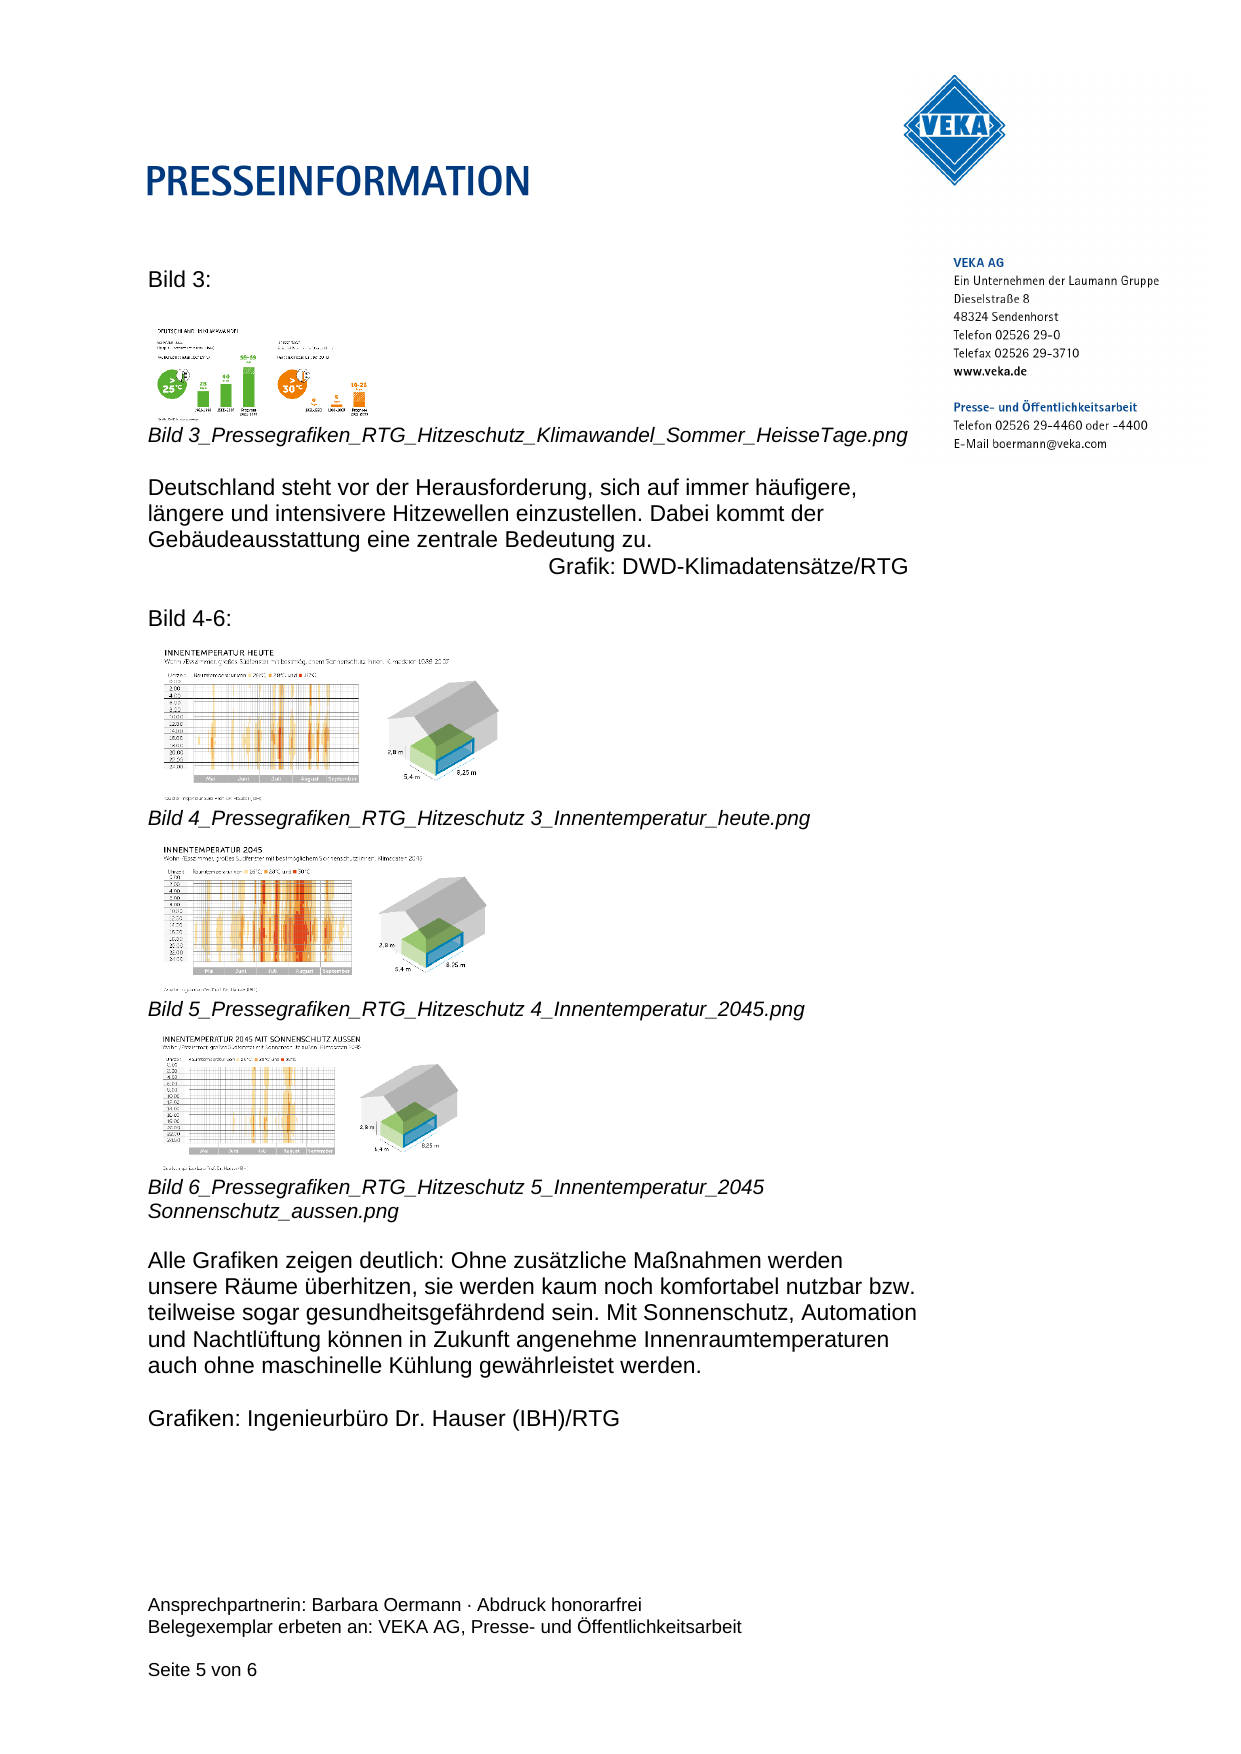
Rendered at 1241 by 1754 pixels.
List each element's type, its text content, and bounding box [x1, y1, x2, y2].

picture [147, 318, 381, 424]
text Deutschland steht vor der Herausforderung, sich auf immer häufigere, längere und intensivere Hitzewellen einzustellen. Dabei kommt der Gebäudeausstattung eine zentrale Bedeutung zu. [148, 473, 919, 553]
text Bild 5_Pressegrafiken_RTG_Hitzeschutz 4_Innentemperatur_2045.png [148, 997, 919, 1021]
text Grafiken: Ingenieurbüro Dr. Hauser (IBH)/RTG [148, 1405, 919, 1431]
text Bild 4_Pressegrafiken_RTG_Hitzeschutz 3_Innentemperatur_heute.png [148, 806, 919, 829]
text Grafik: DWD-Klimadatensätze/RTG [148, 553, 919, 579]
picture [147, 829, 520, 997]
text Alle Grafiken zeigen deutlich: Ohne zusätzliche Maßnahmen werden unsere Räume überhitzen, sie werden kaum noch komfortabel nutzbar bzw. teilweise sogar gesundheitsgefährdend sein. Mit Sonnenschutz, Automation und Nachtlüftung können in Zukunft angenehme Innenraumtemperaturen auch ohne maschinelle Kühlung gewährleistet werden. [148, 1247, 919, 1378]
picture [131, 144, 547, 223]
picture [903, 75, 1207, 467]
text Bild 6_Pressegrafiken_RTG_Hitzeschutz 5_Innentemperatur_2045 Sonnenschutz_aussen.png [148, 1175, 919, 1223]
text Bild 3: [148, 266, 919, 292]
picture [147, 1021, 489, 1175]
picture [147, 631, 534, 806]
text Bild 3_Pressegrafiken_RTG_Hitzeschutz_Klimawandel_Sommer_HeisseTage.png [148, 423, 919, 447]
text Bild 4-6: [148, 605, 919, 632]
